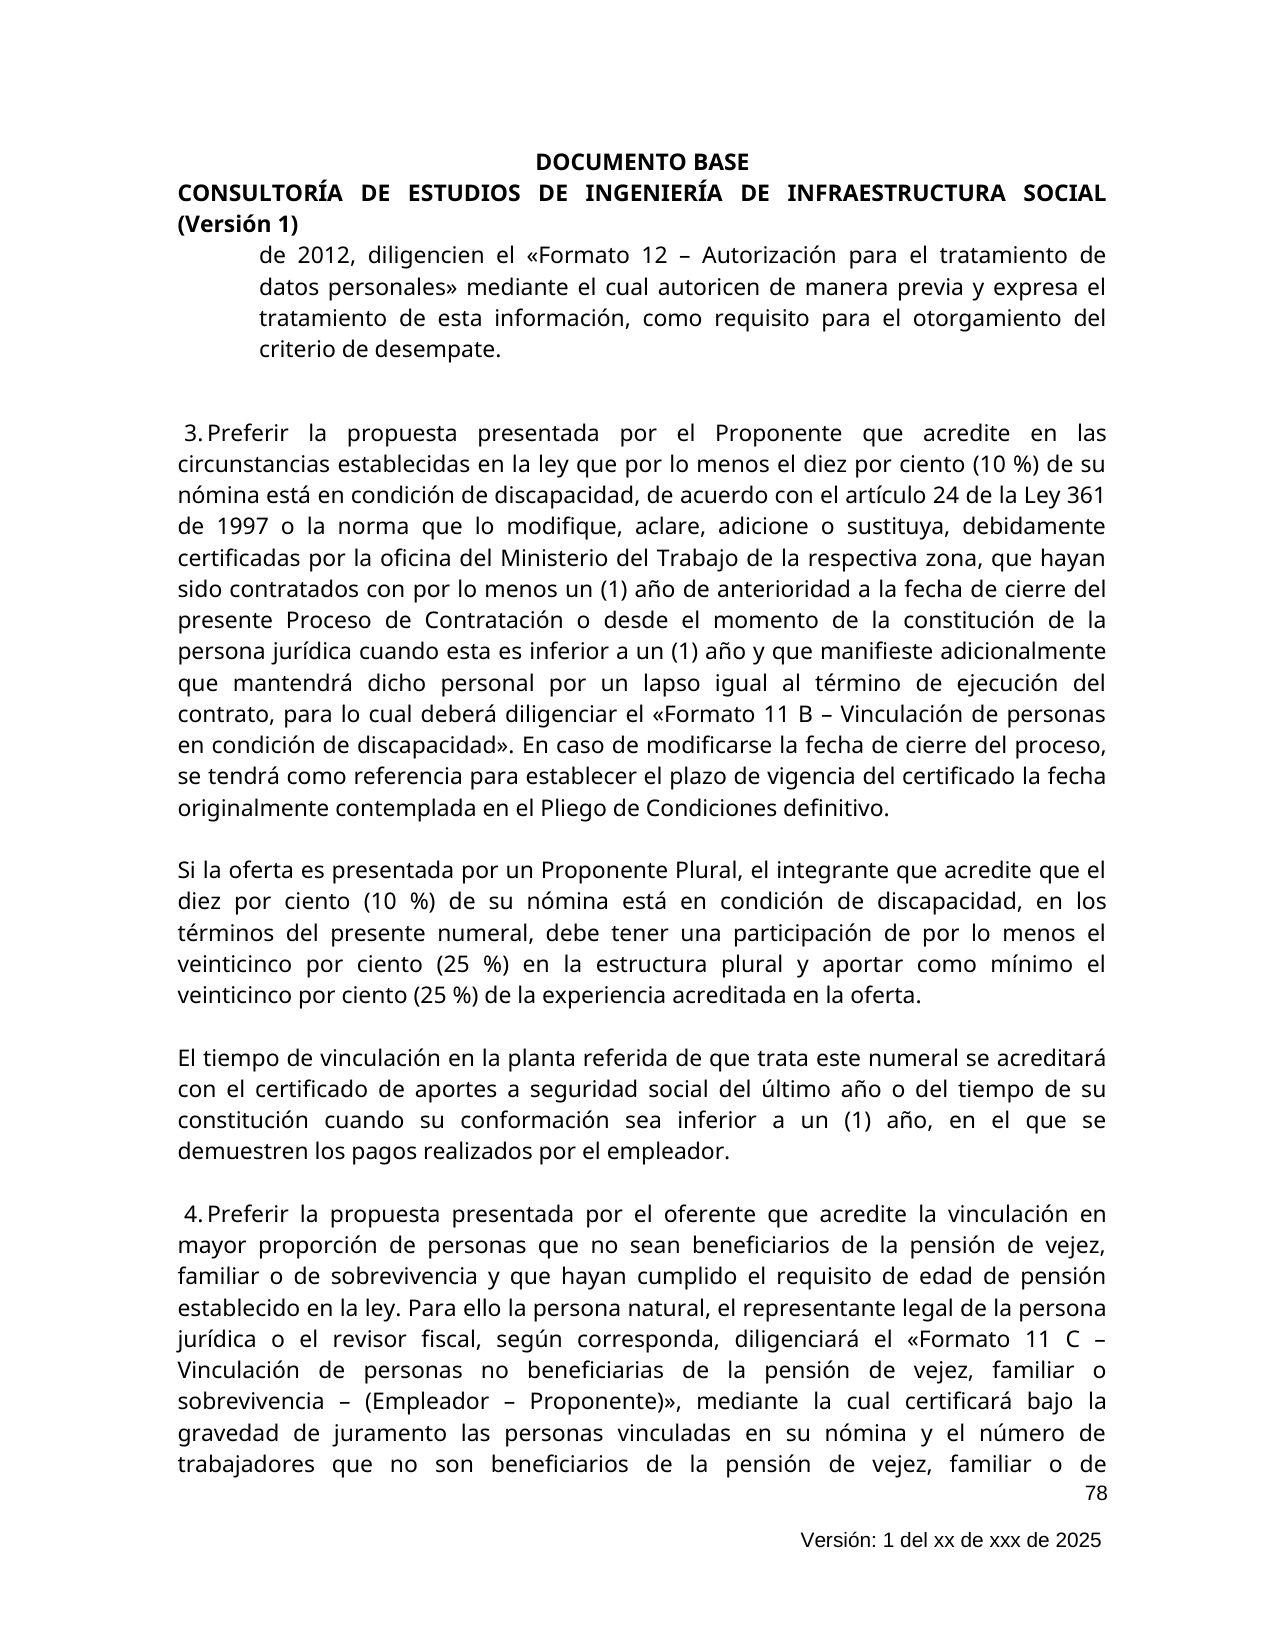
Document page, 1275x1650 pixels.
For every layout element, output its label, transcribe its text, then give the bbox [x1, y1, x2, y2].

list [259, 239, 1107, 364]
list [177, 1198, 1107, 1479]
text Si la oferta es presentada por un Proponente Plural, el integrante que acredite que el diez por ciento (10 %) de su nómina está en condición de discapacidad, en los términos del presente numeral, debe tener una participación de por lo menos el veinticinco por ciento (25 %) en la estructura plural y aportar como mínimo el veinticinco por ciento (25 %) de la experiencia acreditada en la oferta. [177, 854, 1107, 1010]
list Preferir la propuesta presentada por el Proponente que acredite en las circunstancias establecidas en la ley que por lo menos el diez por ciento (10 %) de su nómina está en condición de discapacidad, de acuerdo con el artículo 24 de la Ley 361 de 1997 o la norma que lo modifique, aclare, adicione o sustituya, debidamente certificadas por la oficina del Ministerio del Trabajo de la respectiva zona, que hayan sido contratados con por lo menos un (1) año de anterioridad a la fecha de cierre del presente Proceso de Contratación o desde el momento de la constitución de la persona jurídica cuando esta es inferior a un (1) año y que manifieste adicionalmente que mantendrá dicho personal por un lapso igual al término de ejecución del contrato, para lo cual deberá diligenciar el «Formato 11 B – Vinculación de personas en condición de discapacidad». En caso de modificarse la fecha de cierre del proceso, se tendrá como referencia para establecer el plazo de vigencia del certificado la fecha originalmente contemplada en el Pliego de Condiciones definitivo. [177, 416, 1107, 823]
text El tiempo de vinculación en la planta referida de que trata este numeral se acreditará con el certificado de aportes a seguridad social del último año o del tiempo de su constitución cuando su conformación sea inferior a un (1) año, en el que se demuestren los pagos realizados por el empleador. [177, 1041, 1107, 1166]
